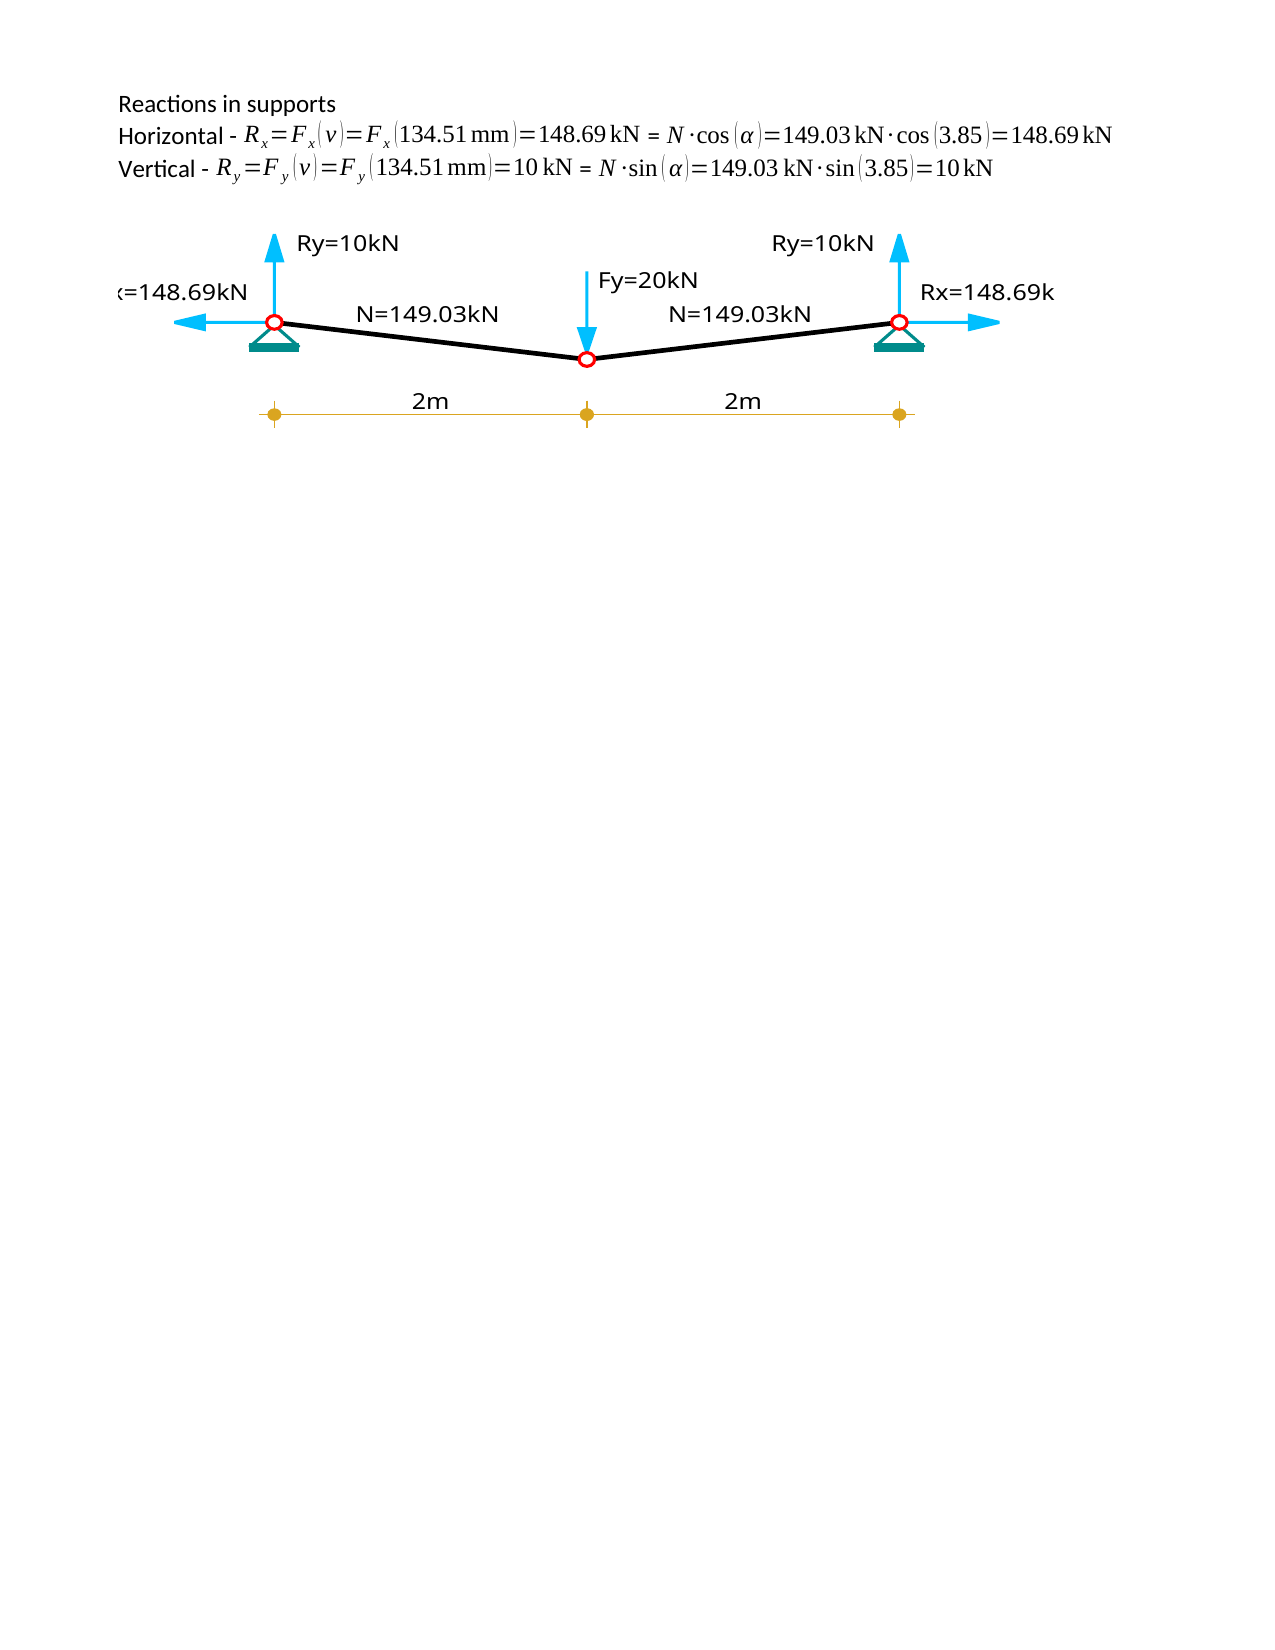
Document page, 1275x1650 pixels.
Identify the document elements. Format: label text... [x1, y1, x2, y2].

text Vertical - = [118, 152, 1186, 185]
text Horizontal - = [118, 119, 1186, 152]
text Reactions in supports [118, 88, 1186, 119]
